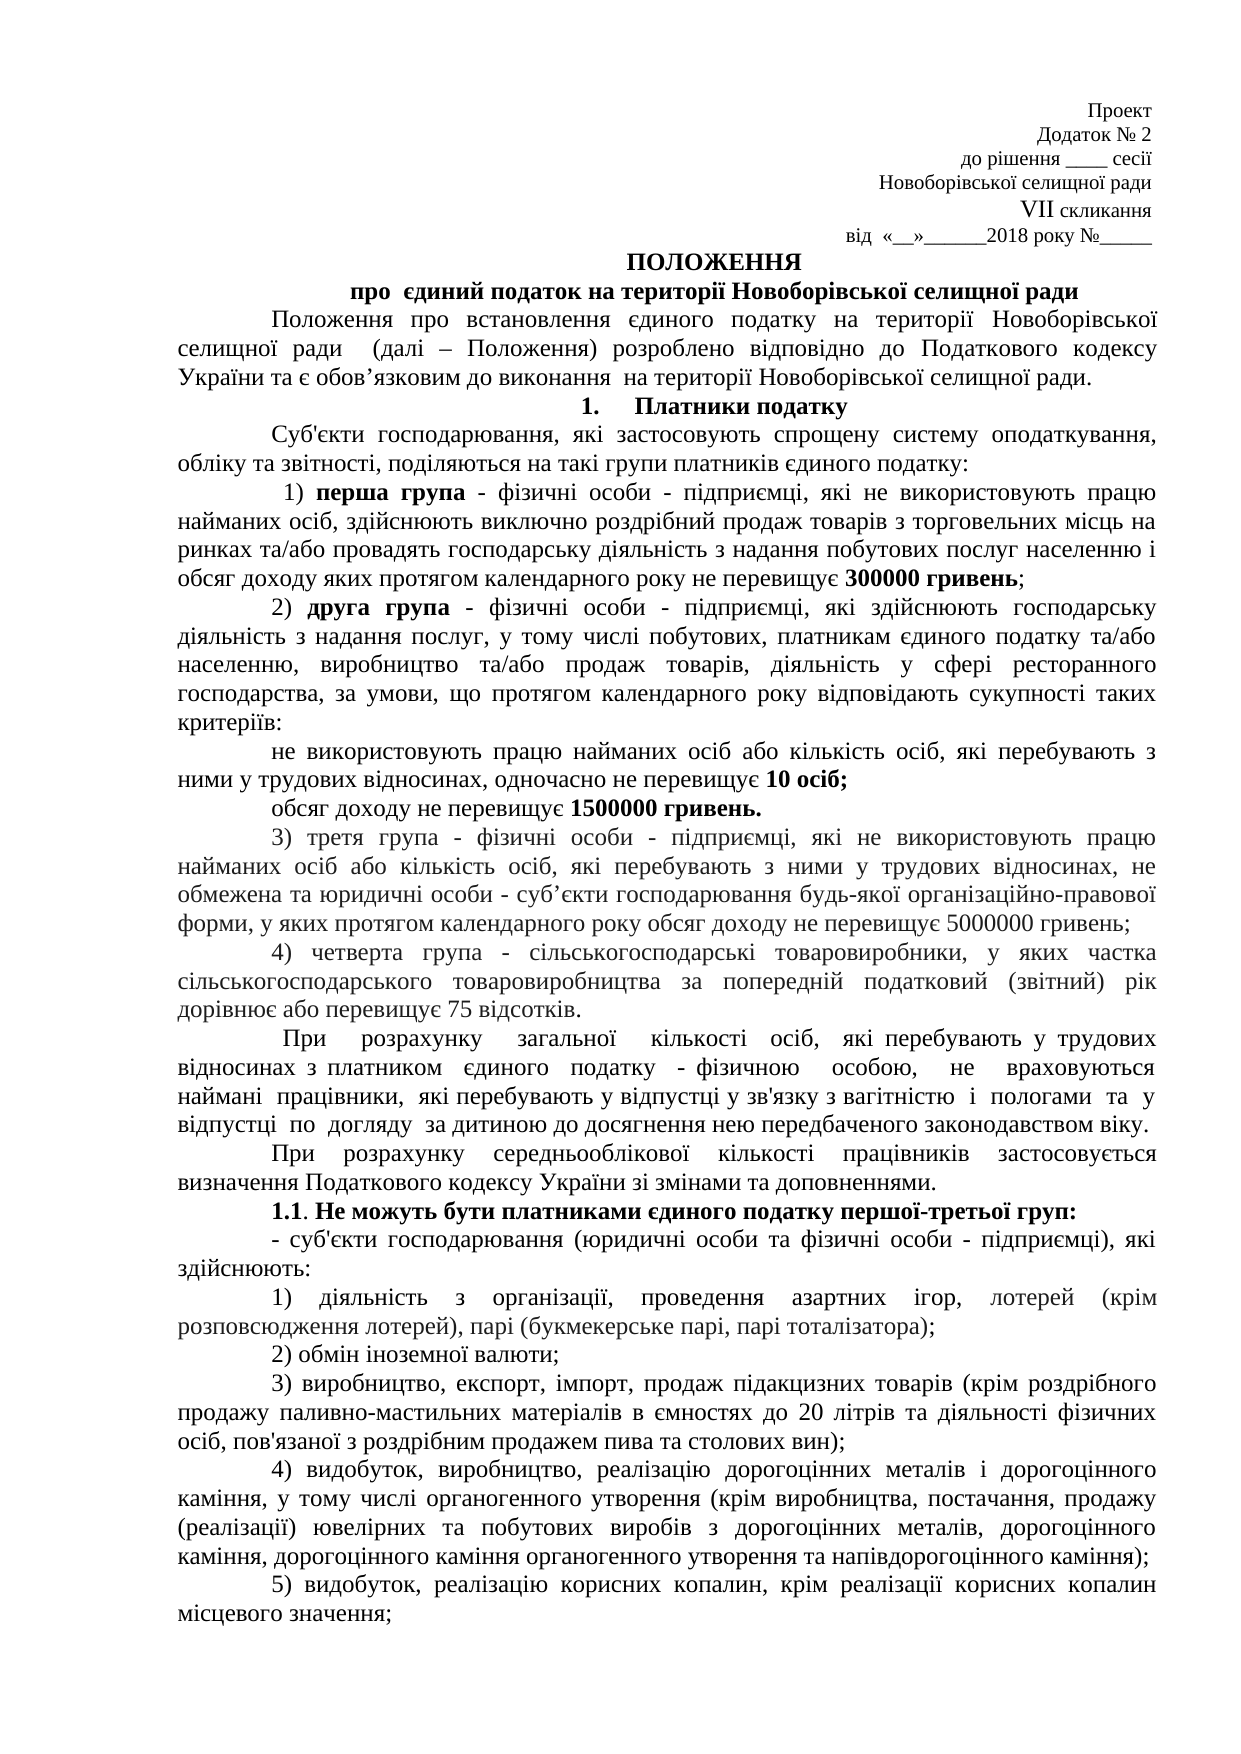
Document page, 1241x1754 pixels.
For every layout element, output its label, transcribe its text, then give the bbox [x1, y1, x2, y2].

text Додаток № 2 [177, 122, 1152, 146]
text 2) обмін іноземної валюти; [177, 1339, 1157, 1368]
text VІІ скликання [177, 194, 1152, 223]
text - суб'єкти господарювання (юридичні особи та фізичні особи - підприємці), які здійснюють: [177, 1224, 1157, 1282]
text 4) видобуток, виробництво, реалізацію дорогоцінних металів і дорогоцінного каміння, у тому числі органогенного утворення (крім виробництва, постачання, продажу (реалізації) ювелірних та побутових виробів з дорогоцінних металів, дорогоцінного каміння, дорогоцінного каміння органогенного утворення та напівдорогоцінного каміння); [177, 1454, 1157, 1569]
text 4) четверта група - сільськогосподарські товаровиробники, у яких частка сільськогосподарського товаровиробництва за попередній податковий (звітний) рік дорівнює або перевищує 75 відсотків. [177, 937, 1157, 1023]
text Положення про встановлення єдиного податку на території Новоборівської селищної ради (далі – Положення) розроблено відповідно до Податкового кодексу України та є обов’язковим до виконання на території Новоборівської селищної ради. [177, 304, 1157, 391]
text При розрахунку середньооблікової кількості працівників застосовується визначення Податкового кодексу України зі змінами та доповненнями. [177, 1138, 1157, 1196]
text ПОЛОЖЕННЯ [177, 247, 1157, 276]
text про єдиний податок на території Новоборівської селищної ради [177, 276, 1157, 304]
text Суб'єкти господарювання, які застосовують спрощену систему оподаткування, обліку та звітності, поділяються на такі групи платників єдиного податку: [177, 419, 1157, 477]
text 3) виробництво, експорт, імпорт, продаж підакцизних товарів (крім роздрібного продажу паливно-мастильних матеріалів в ємностях до 20 літрів та діяльності фізичних осіб, пов'язаної з роздрібним продажем пива та столових вин); [177, 1368, 1157, 1454]
text Проект [177, 98, 1152, 122]
text 1.1. Не можуть бути платниками єдиного податку першої-третьої груп: [177, 1196, 1157, 1224]
text 1) перша група - фізичні особи - підприємці, які не використовують працю найманих осіб, здійснюють виключно роздрібний продаж товарів з торговельних місць на ринках та/або провадять господарську діяльність з надання побутових послуг населенню і обсяг доходу яких протягом календарного року не перевищує 300000 гривень; [177, 477, 1157, 592]
list Платники податку [177, 391, 1157, 419]
text Новоборівської селищної ради [177, 170, 1152, 194]
text 3) третя група - фізичні особи - підприємці, які не використовують працю найманих осіб або кількість осіб, які перебувають з ними у трудових відносинах, не обмежена та юридичні особи - суб’єкти господарювання будь-якої організаційно-правової форми, у яких протягом календарного року обсяг доходу не перевищує 5000000 гривень; [177, 822, 1157, 937]
text При розрахунку загальної кількості осіб, які перебувають у трудових відносинах з платником єдиного податку - фізичною особою, не враховуються наймані працівники, які перебувають у відпустці у зв'язку з вагітністю і пологами та у відпустці по догляду за дитиною до досягнення нею передбаченого законодавством віку. [177, 1023, 1157, 1138]
text обсяг доходу не перевищує 1500000 гривень. [177, 793, 1157, 822]
text від «__»______2018 року №_____ [177, 223, 1152, 247]
text 2) друга група - фізичні особи - підприємці, які здійснюють господарську діяльність з надання послуг, у тому числі побутових, платникам єдиного податку та/або населенню, виробництво та/або продаж товарів, діяльність у сфері ресторанного господарства, за умови, що протягом календарного року відповідають сукупності таких критеріїв: [177, 592, 1157, 736]
text до рішення ____ сесії [177, 146, 1152, 170]
text 1) діяльність з організації, проведення азартних ігор, лотерей (крім розповсюдження лотерей), парі (букмекерське парі, парі тоталізатора); [177, 1282, 1157, 1339]
text 5) видобуток, реалізацію корисних копалин, крім реалізації корисних копалин місцевого значення; [177, 1569, 1157, 1627]
text не використовують працю найманих осіб або кількість осіб, які перебувають з ними у трудових відносинах, одночасно не перевищує 10 осіб; [177, 736, 1157, 793]
